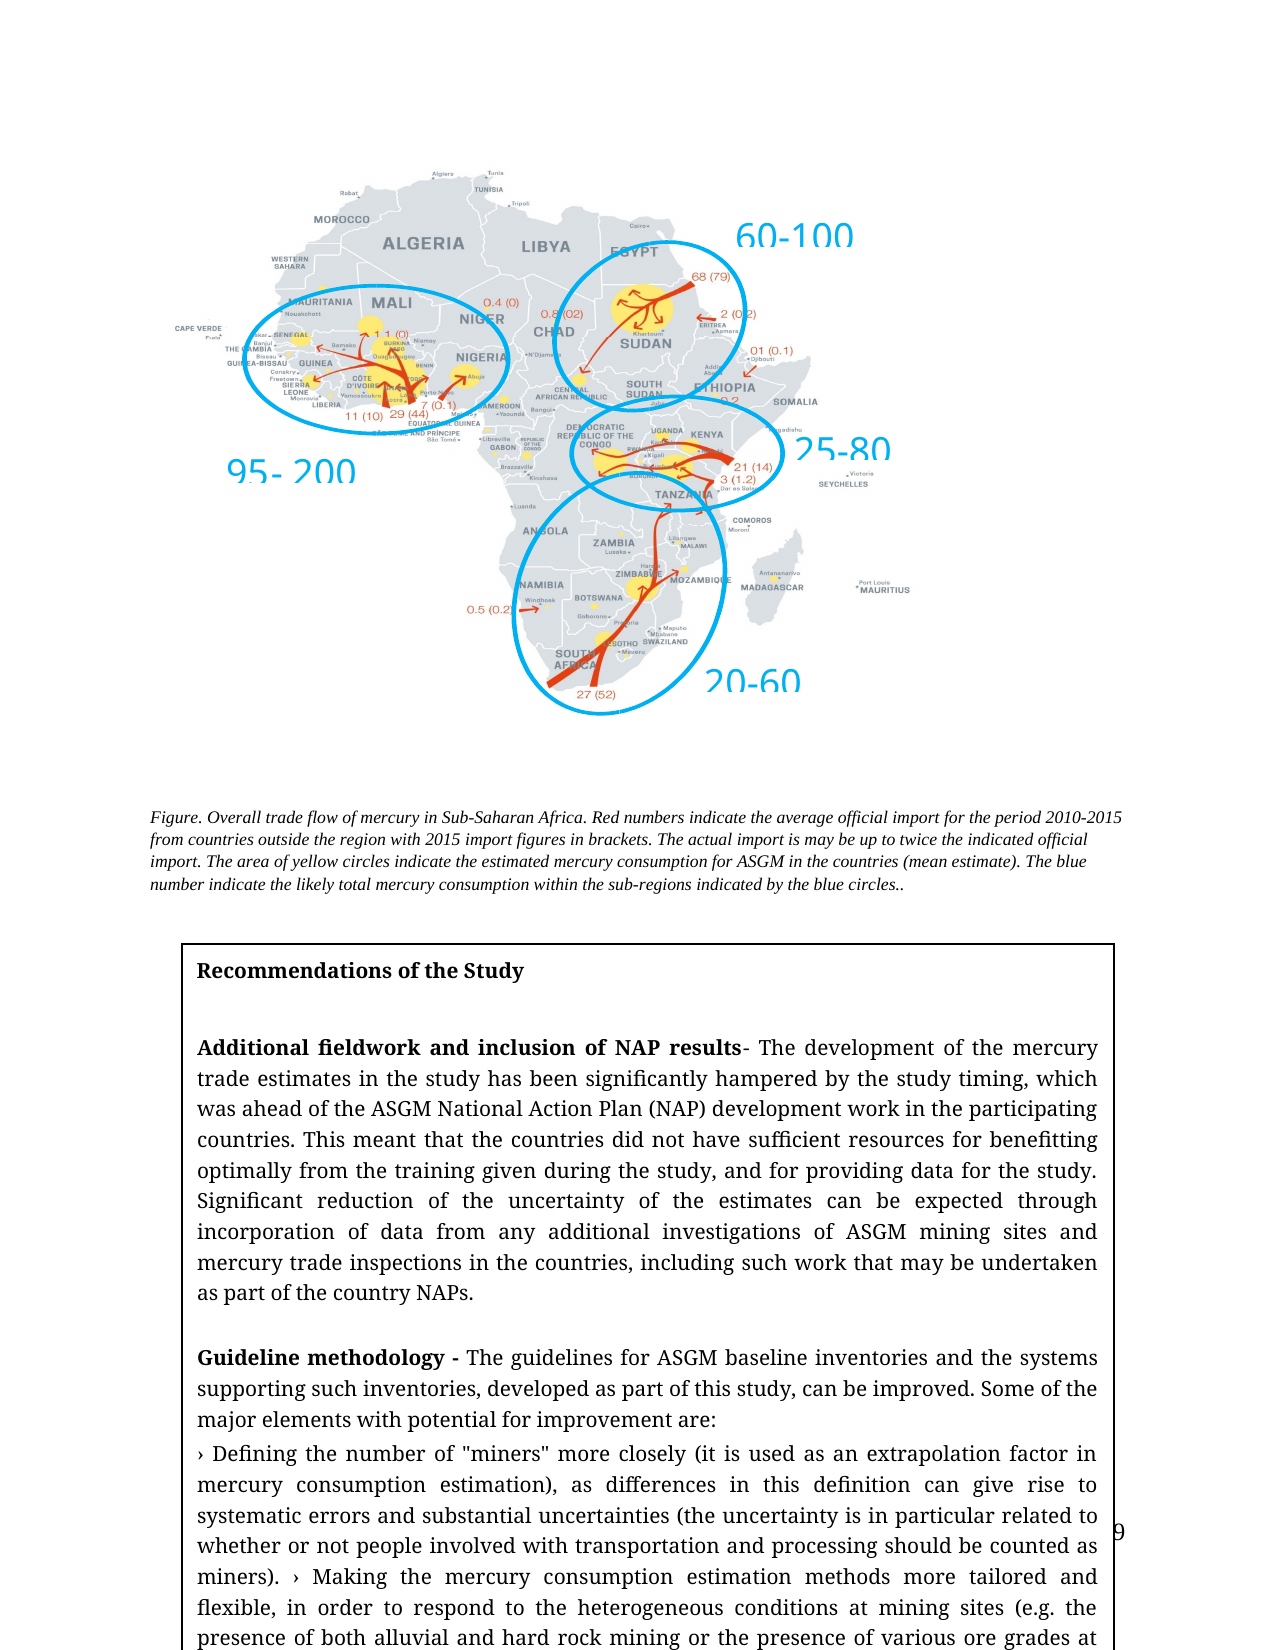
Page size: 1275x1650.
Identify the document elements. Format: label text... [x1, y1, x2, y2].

picture [596, 476, 700, 508]
picture [558, 245, 742, 405]
picture [575, 399, 780, 505]
picture [149, 149, 927, 713]
picture [624, 399, 674, 408]
picture [517, 489, 722, 711]
text Figure. Overall trade flow of mercury in Sub-Saharan Africa. Red numbers indicate the average official import for the period 2010-2015 from countries outside the region with 2015 import figures in brackets. The actual import is may be up to twice the indicated official import. The area of yellow circles indicate the estimated mercury consumption for ASGM in the countries (mean estimate). The blue number indicate the likely total mercury consumption within the sub-regions indicated by the blue circles.. [150, 807, 1125, 894]
